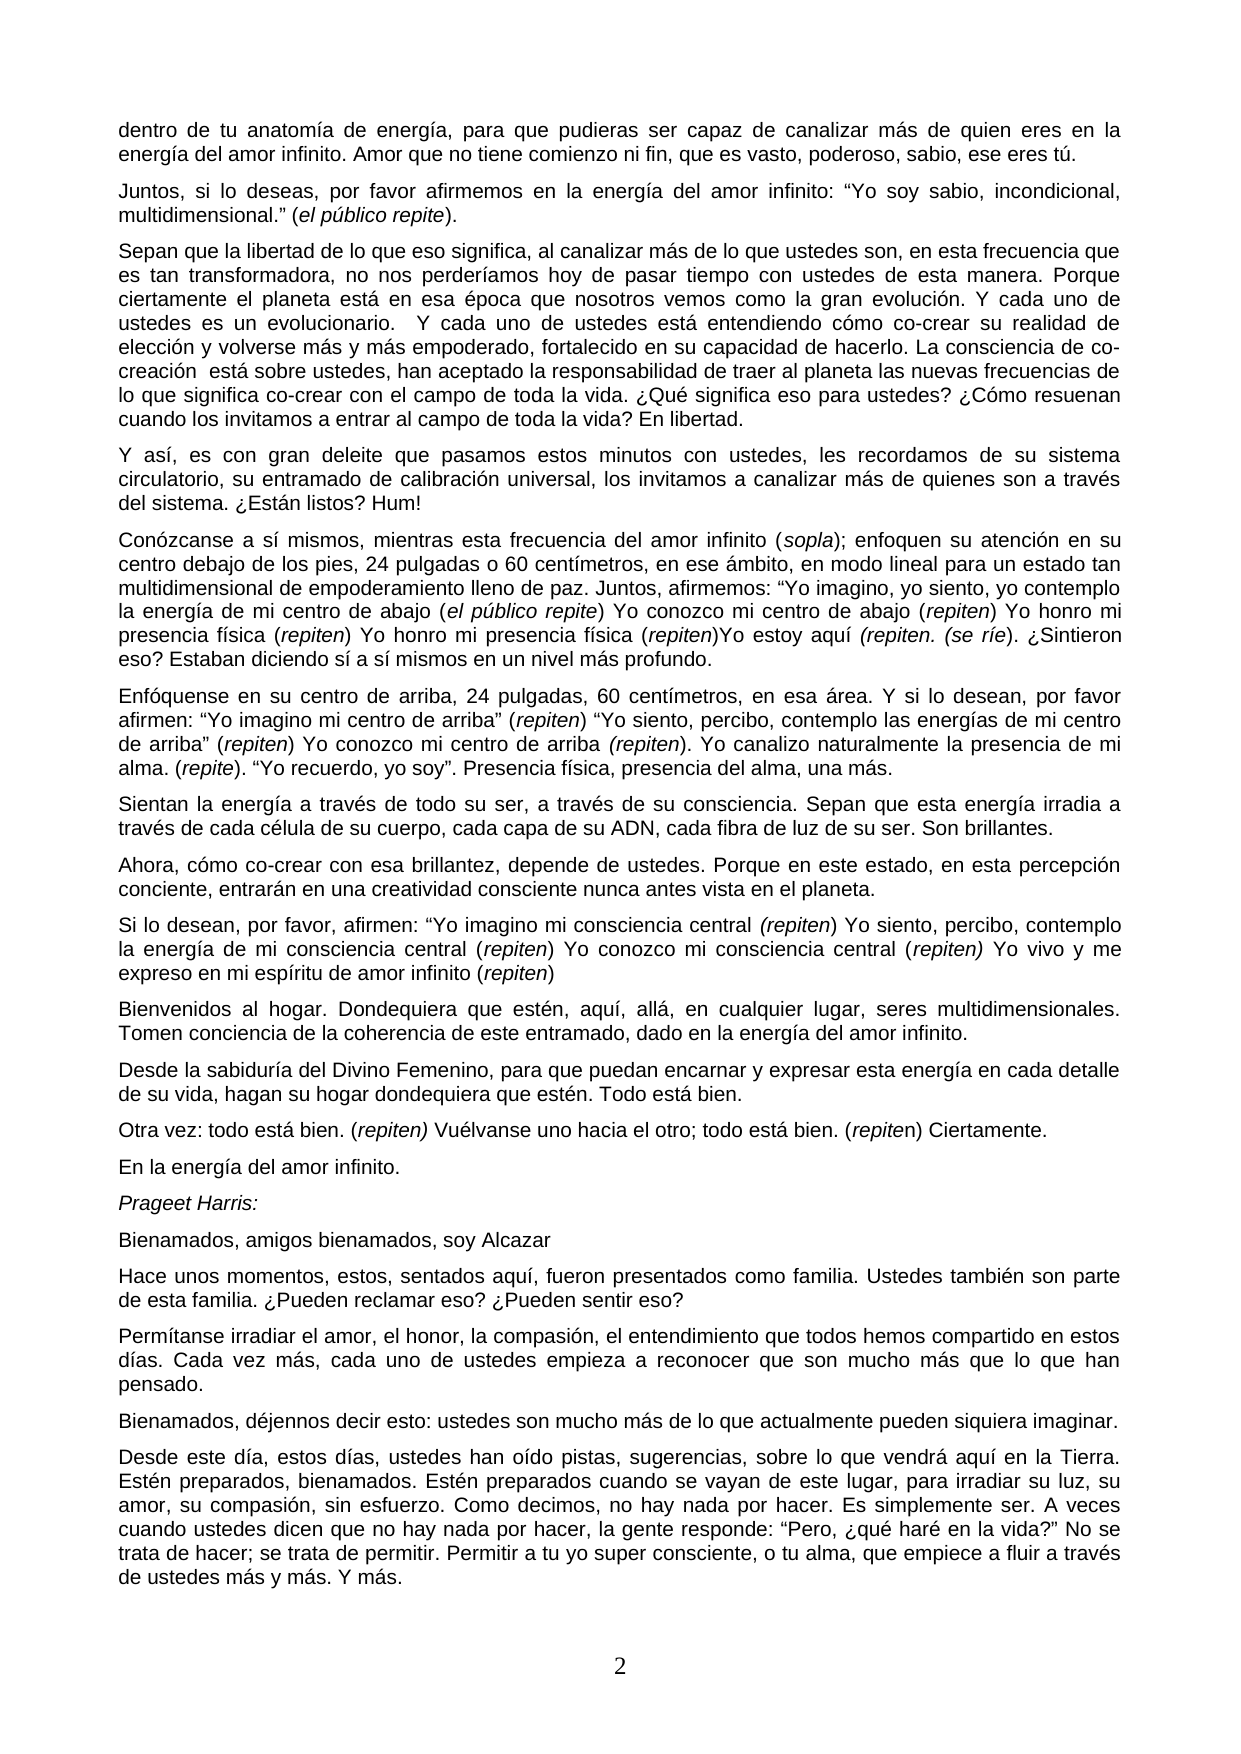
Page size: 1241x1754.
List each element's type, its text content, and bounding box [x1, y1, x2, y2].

text Sientan la energía a través de todo su ser, a través de su consciencia. Sepan que esta energía irradia a través de cada célula de su cuerpo, cada capa de su ADN, cada fibra de luz de su ser. Son brillantes. [118, 792, 1122, 840]
text Conózcanse a sí mismos, mientras esta frecuencia del amor infinito (sopla); enfoquen su atención en su centro debajo de los pies, o , en ese ámbito, en modo lineal para un estado tan multidimensional de empoderamiento lleno de paz. Juntos, afirmemos: “Yo imagino, yo siento, yo contemplo la energía de mi centro de abajo (el público repite) Yo conozco mi centro de abajo (repiten) Yo honro mi presencia física (repiten) Yo honro mi presencia física (repiten)Yo estoy aquí (repiten. (se ríe). ¿Sintieron eso? Estaban diciendo sí a sí mismos en un nivel más profundo. [118, 527, 1122, 671]
text Desde la sabiduría del Divino Femenino, para que puedan encarnar y expresar esta energía en cada detalle de su vida, hagan su hogar dondequiera que estén. Todo está bien. [118, 1058, 1122, 1106]
text Prageet Harris: [118, 1191, 1122, 1215]
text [118, 118, 1122, 166]
text Ahora, cómo co-crear con esa brillantez, depende de ustedes. Porque en este estado, en esta percepción conciente, entrarán en una creatividad consciente nunca antes vista en el planeta. [118, 852, 1122, 900]
text Permítanse irradiar el amor, el honor, la compasión, el entendimiento que todos hemos compartido en estos días. Cada vez más, cada uno de ustedes empieza a reconocer que son mucho más que lo que han pensado. [118, 1324, 1122, 1396]
text Bienamados, amigos bienamados, soy Alcazar [118, 1227, 1122, 1251]
text Juntos, si lo deseas, por favor afirmemos en la energía del amor infinito: “Yo soy sabio, incondicional, multidimensional.” (el público repite). [118, 178, 1122, 226]
text En la energía del amor infinito. [118, 1154, 1122, 1178]
text Desde este día, estos días, ustedes han oído pistas, sugerencias, sobre lo que vendrá aquí en la Tierra. Estén preparados, bienamados. Estén preparados cuando se vayan de este lugar, para irradiar su luz, su amor, su compasión, sin esfuerzo. Como decimos, no hay nada por hacer. Es simplemente ser. A veces cuando ustedes dicen que no hay nada por hacer, la gente responde: “Pero, ¿qué haré en la vida?” No se trata de hacer; se trata de permitir. Permitir a tu yo super consciente, o tu alma, que empiece a fluir a través de ustedes más y más. Y más. [118, 1445, 1122, 1589]
text Sepan que la libertad de lo que eso significa, al canalizar más de lo que ustedes son, en esta frecuencia que es tan transformadora, no nos perderíamos hoy de pasar tiempo con ustedes de esta manera. Porque ciertamente el planeta está en esa época que nosotros vemos como la gran evolución. Y cada uno de ustedes es un evolucionario. Y cada uno de ustedes está entendiendo cómo co-crear su realidad de elección y volverse más y más empoderado, fortalecido en su capacidad de hacerlo. La consciencia de co-creación está sobre ustedes, han aceptado la responsabilidad de traer al planeta las nuevas frecuencias de lo que significa co-crear con el campo de toda la vida. ¿Qué significa eso para ustedes? ¿Cómo resuenan cuando los invitamos a entrar al campo de toda la vida? En libertad. [118, 239, 1122, 431]
text Y así, es con gran deleite que pasamos estos minutos con ustedes, les recordamos de su sistema circulatorio, su entramado de calibración universal, los invitamos a canalizar más de quienes son a través del sistema. ¿Están listos? Hum! [118, 443, 1122, 515]
text Si lo desean, por favor, afirmen: “Yo imagino mi consciencia central (repiten) Yo siento, percibo, contemplo la energía de mi consciencia central (repiten) Yo conozco mi consciencia central (repiten) Yo vivo y me expreso en mi espíritu de amor infinito (repiten) [118, 913, 1122, 985]
text Enfóquense en su centro de arriba, , , en esa área. Y si lo desean, por favor afirmen: “Yo imagino mi centro de arriba” (repiten) “Yo siento, percibo, contemplo las energías de mi centro de arriba” (repiten) Yo conozco mi centro de arriba (repiten). Yo canalizo naturalmente la presencia de mi alma. (repite). “Yo recuerdo, yo soy”. Presencia física, presencia del alma, una más. [118, 684, 1122, 779]
text Bienamados, déjennos decir esto: ustedes son mucho más de lo que actualmente pueden siquiera imaginar. [118, 1409, 1122, 1433]
text Bienvenidos al hogar. Dondequiera que estén, aquí, allá, en cualquier lugar, seres multidimensionales. Tomen conciencia de la coherencia de este entramado, dado en la energía del amor infinito. [118, 997, 1122, 1045]
text Hace unos momentos, estos, sentados aquí, fueron presentados como familia. Ustedes también son parte de esta familia. ¿Pueden reclamar eso? ¿Pueden sentir eso? [118, 1264, 1122, 1312]
text Otra vez: todo está bien. (repiten) Vuélvanse uno hacia el otro; todo está bien. (repiten) Ciertamente. [118, 1118, 1122, 1142]
